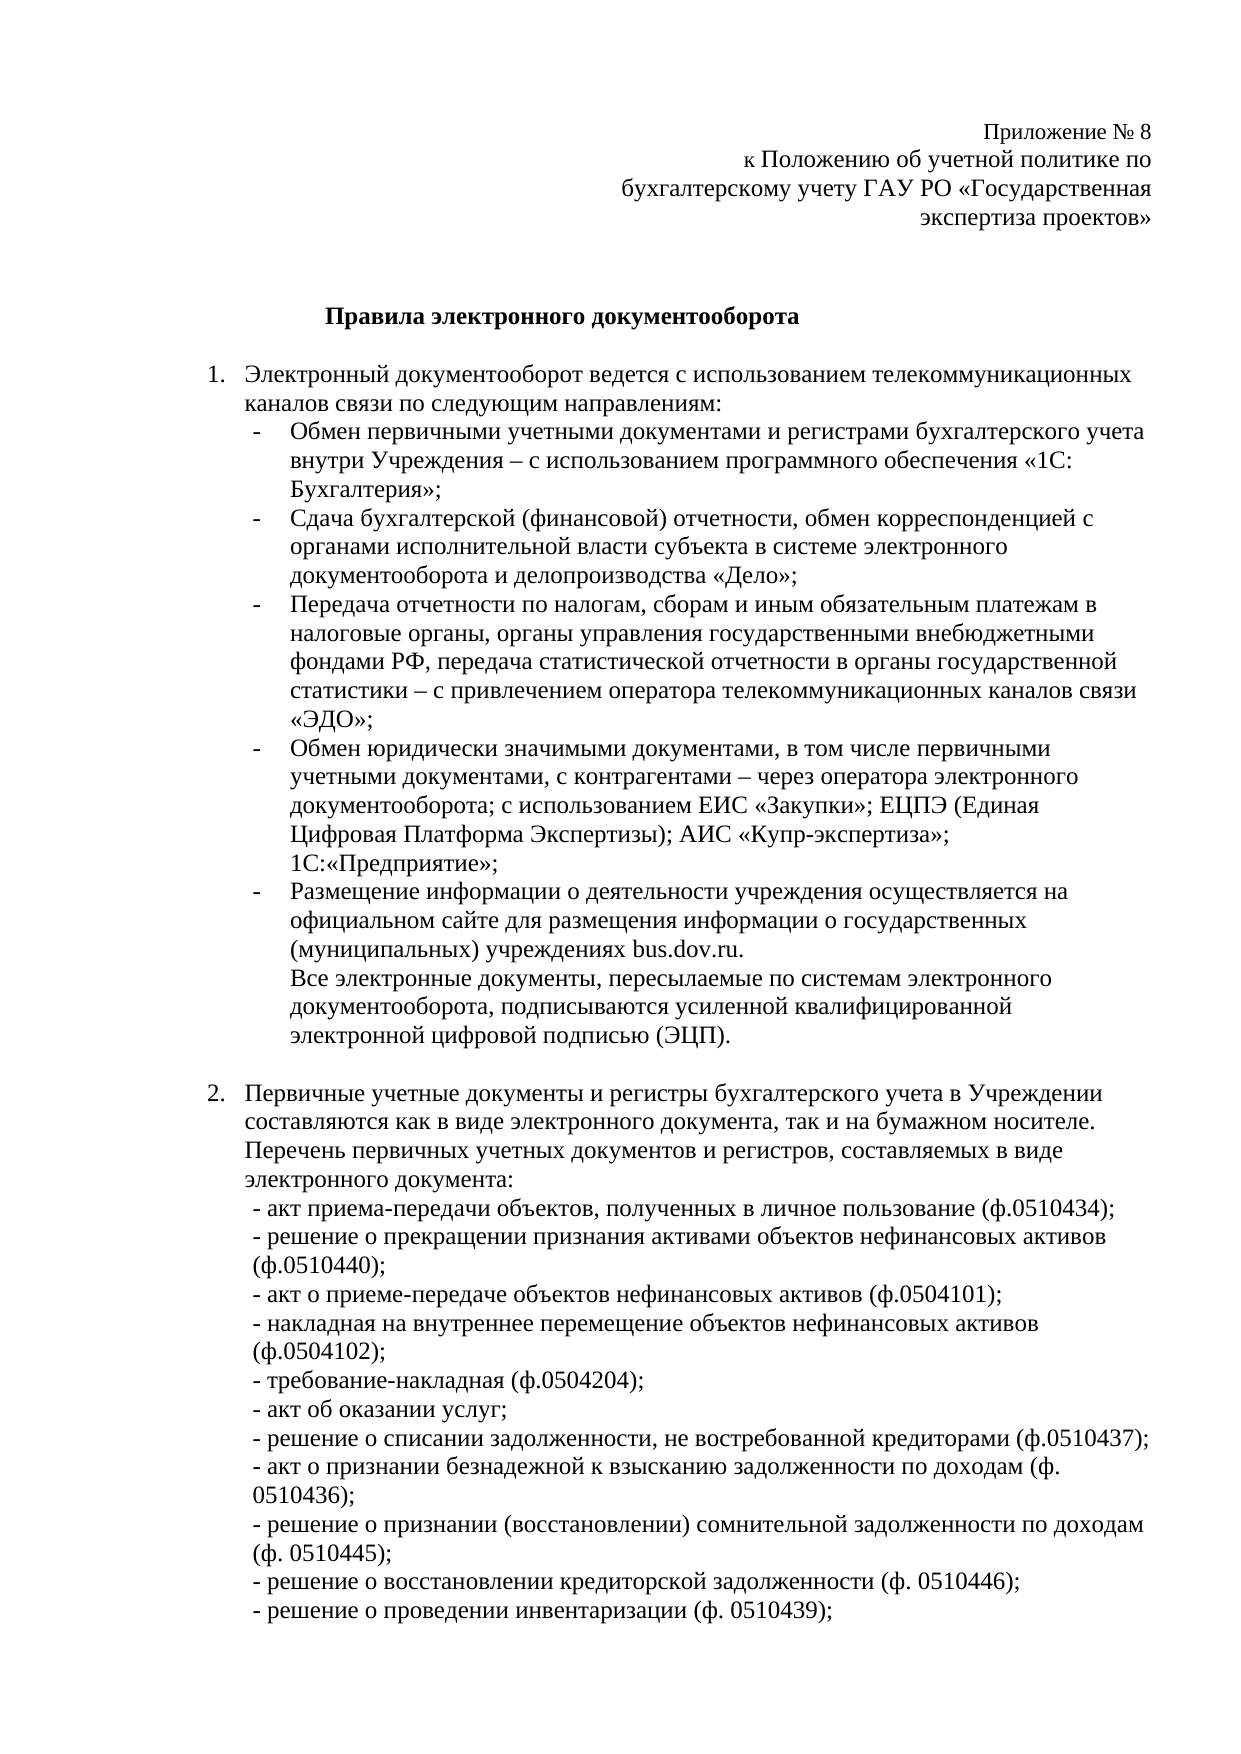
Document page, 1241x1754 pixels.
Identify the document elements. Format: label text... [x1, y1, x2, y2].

list - акт приема-передачи объектов, полученных в личное пользование (ф.0510434); [252, 1193, 1152, 1221]
text Правила электронного документооборота [251, 301, 1152, 330]
list Все электронные документы, пересылаемые по системам электронного документооборота, подписываются усиленной квалифицированной электронной цифровой подписью (ЭЦП). [290, 963, 1152, 1049]
list Обмен первичными учетными документами и регистрами бухгалтерского учета внутри Учреждения – с использованием программного обеспечения «1С: Бухгалтерия»; [252, 416, 1152, 503]
list Сдача бухгалтерской (финансовой) отчетности, обмен корреспонденцией с органами исполнительной власти субъекта в системе электронного документооборота и делопроизводства «Дело»; [252, 503, 1152, 589]
text к Положению об учетной политике по бухгалтерскому учету ГАУ РО «Государственная экспертиза проектов» [620, 144, 1152, 231]
list - решение о восстановлении кредиторской задолженности (ф. 0510446); [252, 1566, 1152, 1595]
list Обмен юридически значимыми документами, в том числе первичными учетными документами, с контрагентами – через оператора электронного документооборота; с использованием ЕИС «Закупки»; ЕЦПЭ (Единая Цифровая Платформа Экспертизы); АИС «Купр-экспертиза»; 1С:«Предприятие»; [252, 733, 1152, 876]
list - решение о проведении инвентаризации (ф. 0510439); [252, 1595, 1152, 1624]
list Электронный документооборот ведется с использованием телекоммуникационных каналов связи по следующим направлениям: [207, 359, 1152, 416]
list - акт о признании безнадежной к взысканию задолженности по доходам (ф. 0510436); [252, 1451, 1152, 1509]
list - акт об оказании услуг; [252, 1394, 1152, 1423]
list Размещение информации о деятельности учреждения осуществляется на официальном сайте для размещения информации о государственных (муниципальных) учреждениях bus.dov.ru. [252, 876, 1152, 963]
list - акт о приеме-передаче объектов нефинансовых активов (ф.0504101); [252, 1279, 1152, 1308]
list - требование-накладная (ф.0504204); [252, 1365, 1152, 1394]
text Приложение № 8 [620, 118, 1152, 144]
list - решение о списании задолженности, не востребованной кредиторами (ф.0510437); [252, 1423, 1152, 1451]
list Первичные учетные документы и регистры бухгалтерского учета в Учреждении составляются как в виде электронного документа, так и на бумажном носителе. Перечень первичных учетных документов и регистров, составляемых в виде электронного документа: [207, 1078, 1152, 1193]
list - накладная на внутреннее перемещение объектов нефинансовых активов (ф.0504102); [252, 1308, 1152, 1365]
list - решение о прекращении признания активами объектов нефинансовых активов (ф.0510440); [252, 1221, 1152, 1279]
list - решение о признании (восстановлении) сомнительной задолженности по доходам (ф. 0510445); [252, 1509, 1152, 1566]
list Передача отчетности по налогам, сборам и иным обязательным платежам в налоговые органы, органы управления государственными внебюджетными фондами РФ, передача статистической отчетности в органы государственной статистики – с привлечением оператора телекоммуникационных каналов связи «ЭДО»; [252, 589, 1152, 733]
